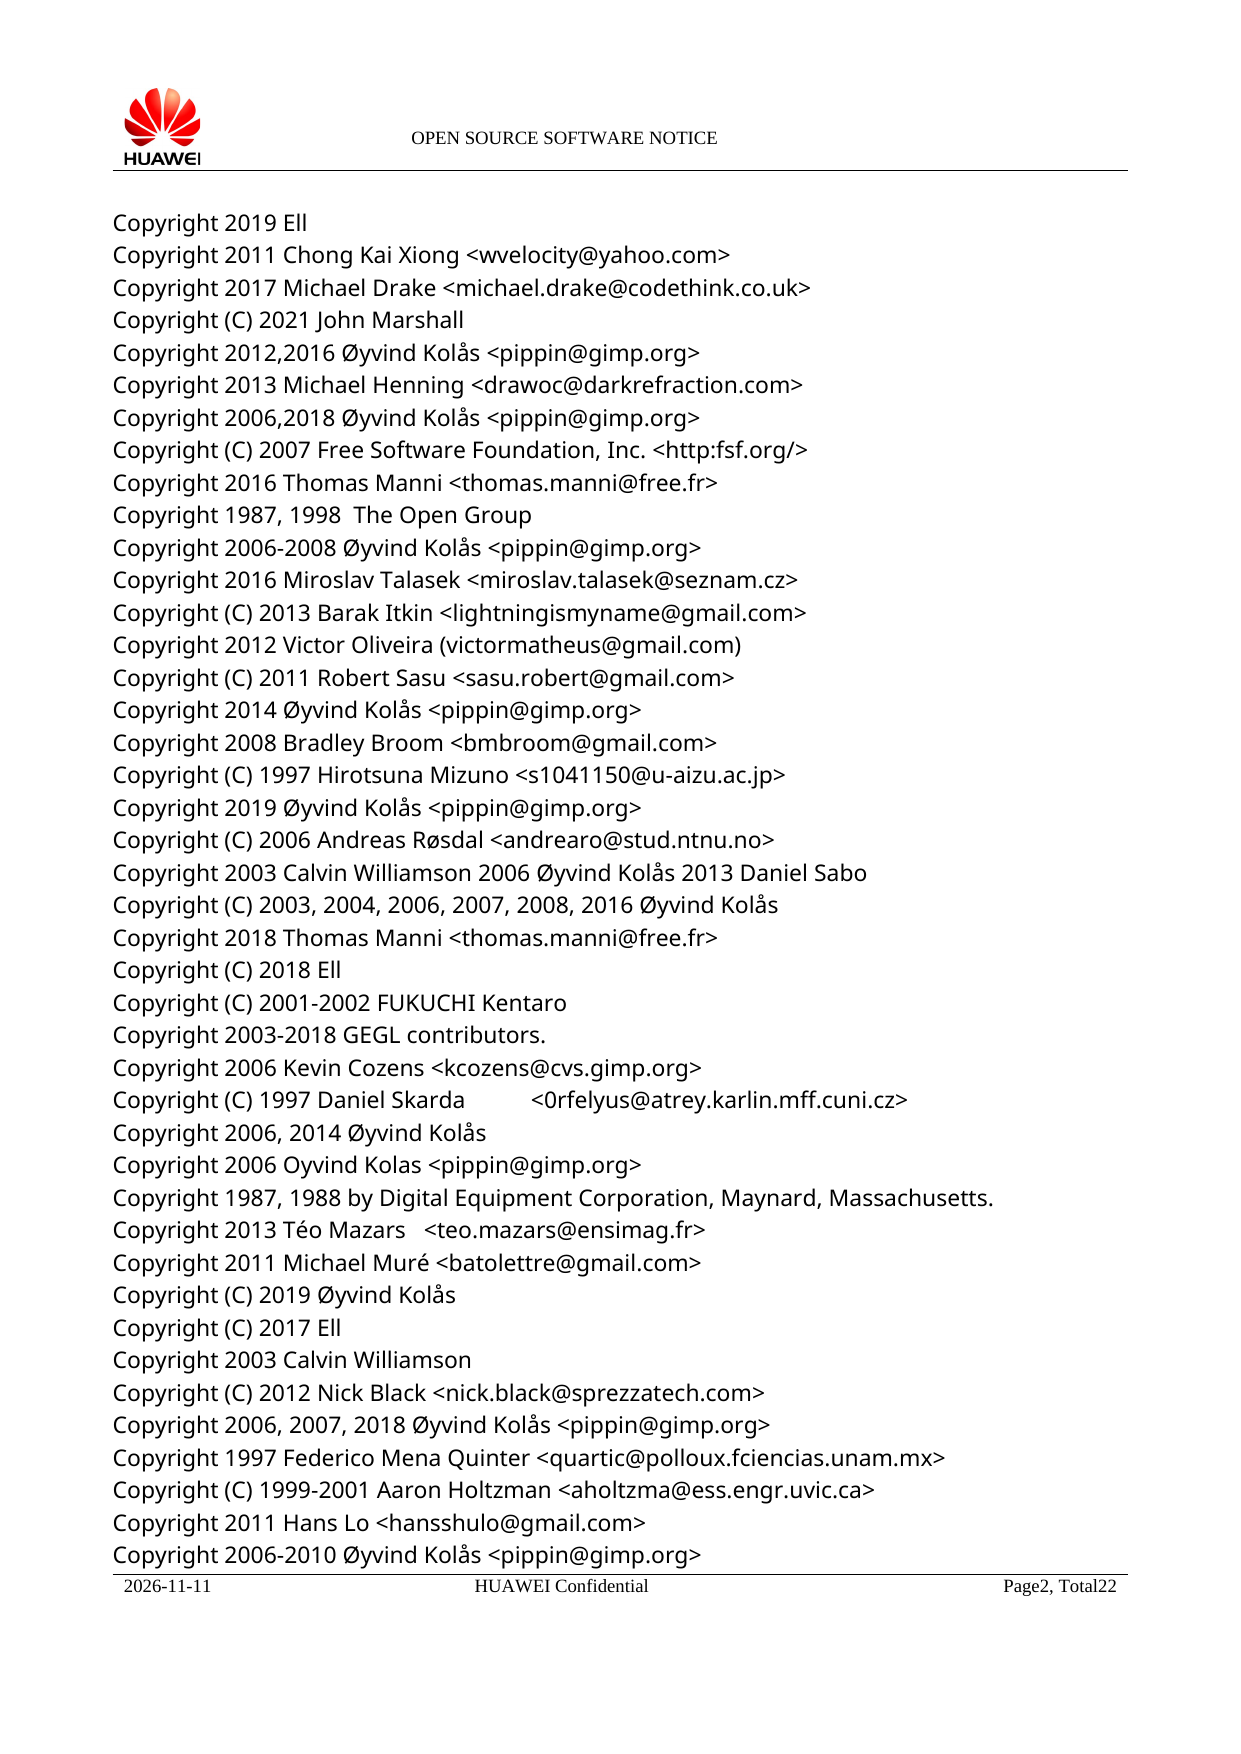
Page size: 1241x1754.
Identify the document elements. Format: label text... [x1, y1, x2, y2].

picture [124, 88, 201, 165]
